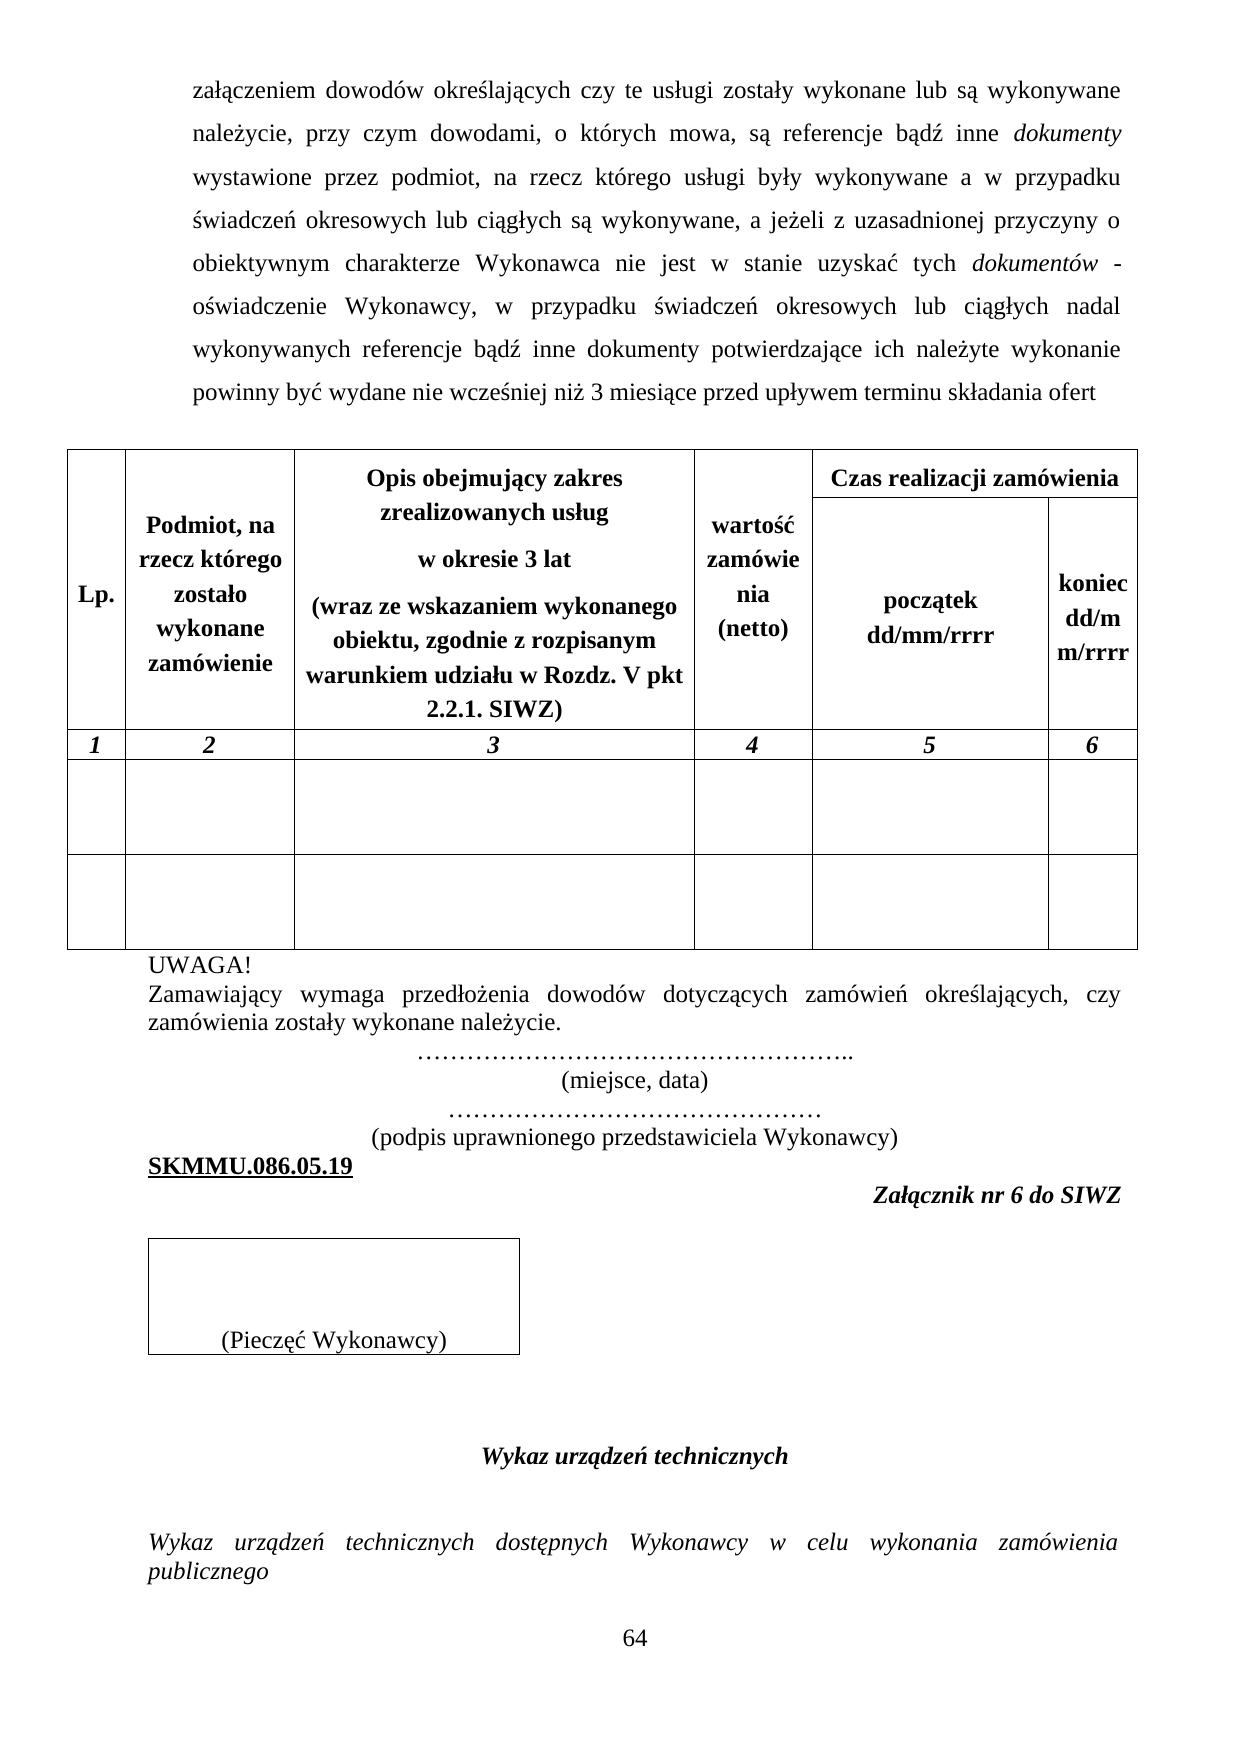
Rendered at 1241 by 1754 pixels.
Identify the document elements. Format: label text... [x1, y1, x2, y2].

table_cell 2 [126, 730, 294, 759]
table_cell [695, 760, 812, 854]
text Zamawiający wymaga przedłożenia dowodów dotyczących zamówień określających, czy zamówienia zostały wykonane należycie. [148, 979, 1122, 1036]
table_cell [813, 855, 1048, 949]
table_cell [1049, 855, 1137, 949]
text UWAGA! [148, 950, 1122, 979]
table_cell [813, 760, 1048, 854]
table_cell [68, 855, 125, 949]
table_header Opis obejmujący zakres zrealizowanych usług w okresie 3 lat (wraz ze wskazaniem wykonanego obiektu, zgodnie z rozpisanym warunkiem udziału w Rozdz. V pkt 2.2.1. SIWZ) [295, 450, 694, 729]
text ……………………………………… [148, 1094, 1122, 1122]
text Wykaz urządzeń technicznych dostępnych Wykonawcy w celu wykonania zamówienia publicznego [148, 1527, 1122, 1584]
text Załącznik nr 6 do SIWZ [148, 1180, 1122, 1209]
text …………………………………………….. [148, 1036, 1122, 1065]
text (podpis uprawnionego przedstawiciela Wykonawcy) [148, 1122, 1122, 1151]
table_cell [68, 760, 125, 854]
text SKMMU.086.05.19 [148, 1151, 1122, 1180]
table_header Czas realizacji zamówienia [813, 450, 1137, 497]
table_header Podmiot, na rzecz którego zostało wykonane zamówienie [126, 450, 294, 729]
table_header Lp. [68, 450, 125, 729]
table_cell [295, 760, 694, 854]
table_cell 6 [1049, 730, 1137, 759]
text Wykaz urządzeń technicznych [148, 1441, 1122, 1469]
table_cell początek dd/mm/rrrr [813, 498, 1048, 729]
table_cell 3 [295, 730, 694, 759]
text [177, 75, 1122, 406]
table_cell 1 [68, 730, 125, 759]
table_cell [126, 760, 294, 854]
table_cell [295, 855, 694, 949]
table_cell koniec dd/mm/rrrr [1049, 498, 1137, 729]
table_cell [1049, 760, 1137, 854]
text (miejsce, data) [148, 1065, 1122, 1094]
table_cell 4 [695, 730, 812, 759]
table_header (Pieczęć Wykonawcy) [149, 1239, 519, 1353]
table_cell 5 [813, 730, 1048, 759]
table_header wartość zamówienia (netto) [695, 450, 812, 729]
table_cell [695, 855, 812, 949]
table_cell [126, 855, 294, 949]
